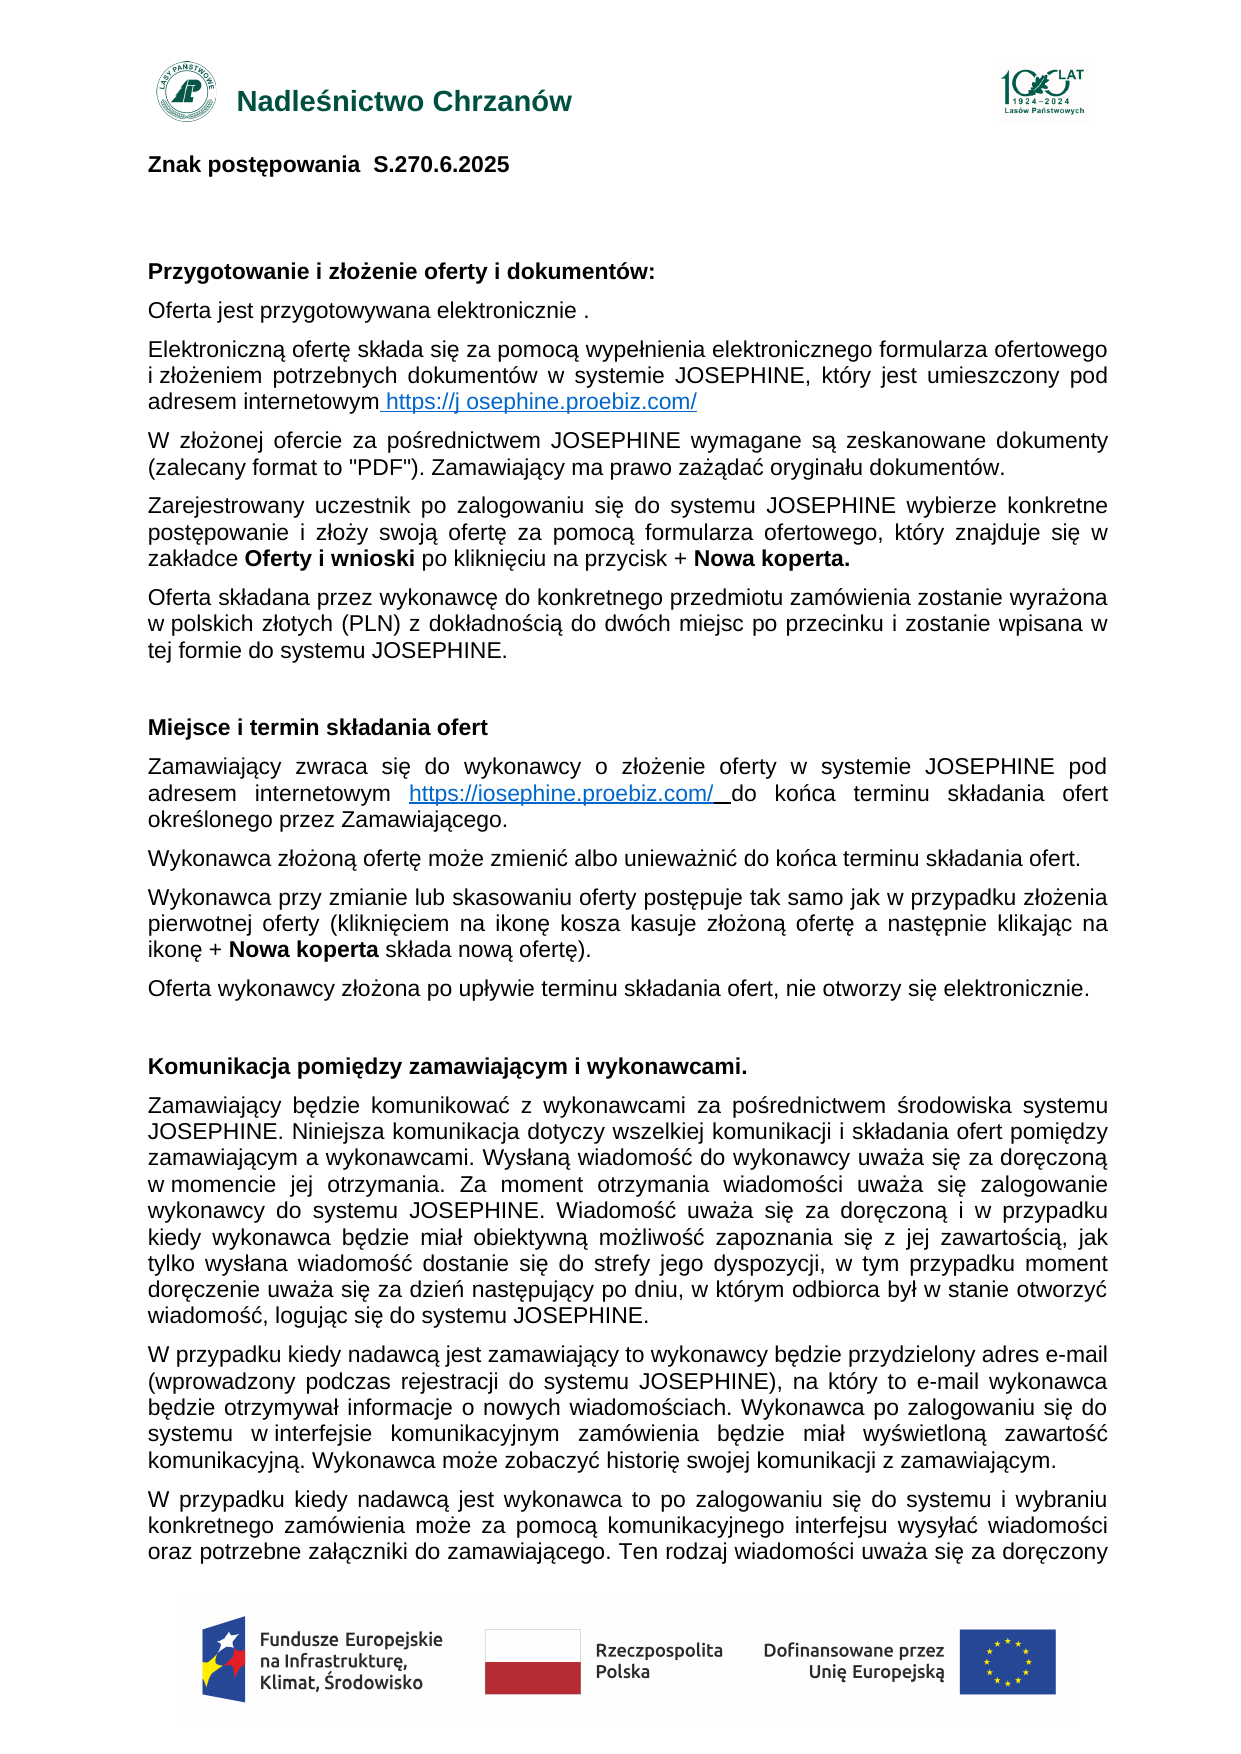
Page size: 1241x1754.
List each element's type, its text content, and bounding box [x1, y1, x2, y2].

text Wykonawca przy zmianie lub skasowaniu oferty postępuje tak samo jak w przypadku złożenia pierwotnej oferty (kliknięciem na ikonę kosza kasuje złożoną ofertę a następnie klikając na ikonę + Nowa koperta składa nową ofertę). [148, 883, 1109, 963]
text Elektroniczną ofertę składa się za pomocą wypełnienia elektronicznego formularza ofertowego i złożeniem potrzebnych dokumentów w systemie JOSEPHINE, który jest umieszczony pod adresem internetowym https://j osephine.proebiz.com/ [148, 336, 1109, 414]
text Wykonawca złożoną ofertę może zmienić albo unieważnić do końca terminu składania ofert. [148, 845, 1111, 871]
text W złożonej ofercie za pośrednictwem JOSEPHINE wymagane są zeskanowane dokumenty (zalecany format to "PDF"). Zamawiający ma prawo zażądać oryginału dokumentów. [148, 427, 1109, 480]
text Przygotowanie i złożenie oferty i dokumentów: [148, 258, 1111, 284]
text W przypadku kiedy nadawcą jest zamawiający to wykonawcy będzie przydzielony adres e-mail (wprowadzony podczas rejestracji do systemu JOSEPHINE), na który to e-mail wykonawca będzie otrzymywał informacje o nowych wiadomościach. Wykonawca po zalogowaniu się do systemu w interfejsie komunikacyjnym zamówienia będzie miał wyświetloną zawartość komunikacyjną. Wykonawca może zobaczyć historię swojej komunikacji z zamawiającym. [148, 1341, 1109, 1473]
text Zamawiający będzie komunikować z wykonawcami za pośrednictwem środowiska systemu JOSEPHINE. Niniejsza komunikacja dotyczy wszelkiej komunikacji i składania ofert pomiędzy zamawiającym a wykonawcami. Wysłaną wiadomość do wykonawcy uważa się za doręczoną w momencie jej otrzymania. Za moment otrzymania wiadomości uważa się zalogowanie wykonawcy do systemu JOSEPHINE. Wiadomość uważa się za doręczoną i w przypadku kiedy wykonawca będzie miał obiektywną możliwość zapoznania się z jej zawartością, jak tylko wysłana wiadomość dostanie się do strefy jego dyspozycji, w tym przypadku moment doręczenie uważa się za dzień następujący po dniu, w którym odbiorca był w stanie otworzyć wiadomość, logując się do systemu JOSEPHINE. [148, 1092, 1109, 1329]
picture [181, 1594, 1078, 1724]
text Oferta jest przygotowywana elektronicznie . [148, 297, 1111, 323]
text Oferta wykonawcy złożona po upływie terminu składania ofert, nie otworzy się elektronicznie. [148, 975, 1109, 1001]
text Komunikacja pomiędzy zamawiającym i wykonawcami. [148, 1053, 1109, 1079]
text Miejsce i termin składania ofert [148, 714, 1111, 741]
text Zarejestrowany uczestnik po zalogowaniu się do systemu JOSEPHINE wybierze konkretne postępowanie i złoży swoją ofertę za pomocą formularza ofertowego, który znajduje się w zakładce Oferty i wnioski po kliknięciu na przycisk + Nowa koperta. [148, 492, 1109, 571]
text Oferta składana przez wykonawcę do konkretnego przedmiotu zamówienia zostanie wyrażona w polskich złotych (PLN) z dokładnością do dwóch miejsc po przecinku i zostanie wpisana w tej formie do systemu JOSEPHINE. [148, 584, 1109, 663]
text Zamawiający zwraca się do wykonawcy o złożenie oferty w systemie JOSEPHINE pod adresem internetowym https://iosephine.proebiz.com/ do końca terminu składania ofert określonego przez Zamawiającego. [148, 753, 1109, 832]
picture [992, 61, 1092, 123]
